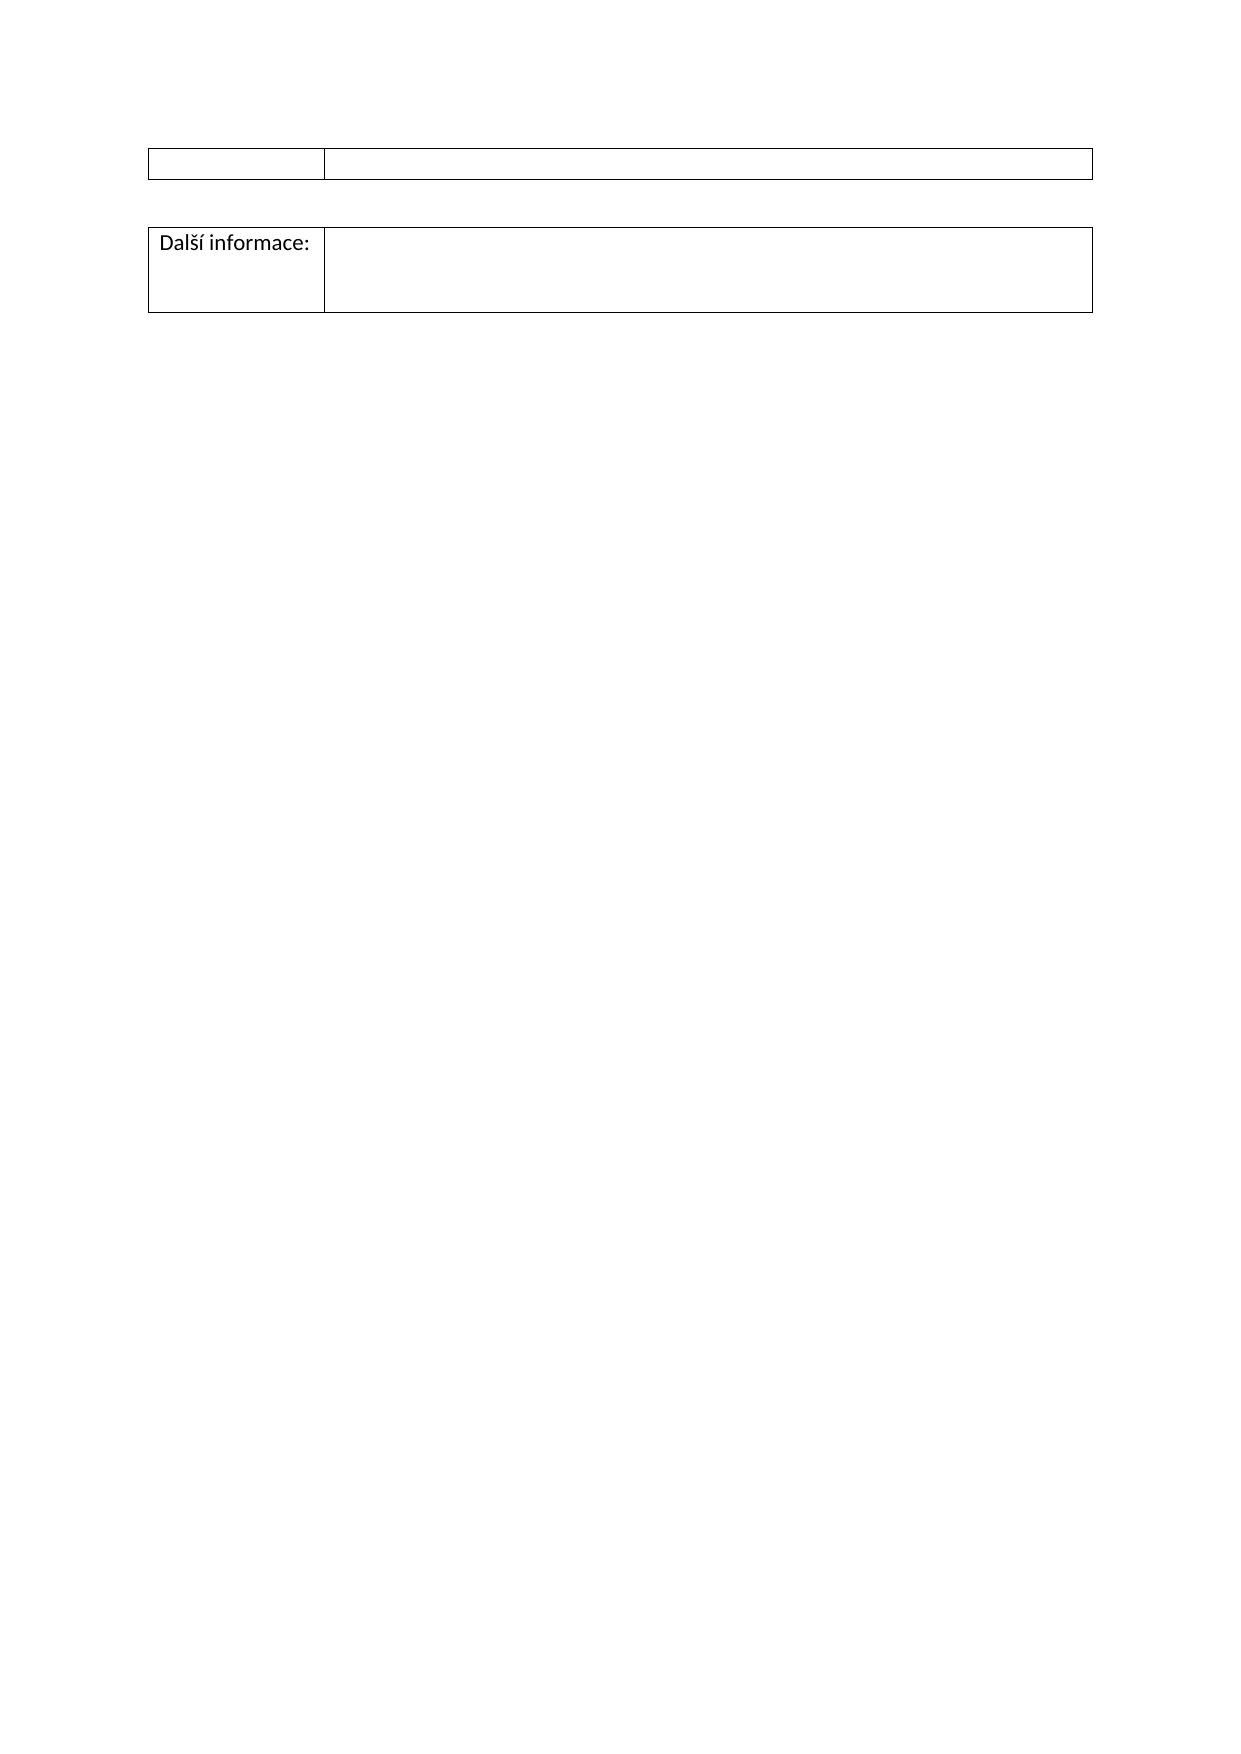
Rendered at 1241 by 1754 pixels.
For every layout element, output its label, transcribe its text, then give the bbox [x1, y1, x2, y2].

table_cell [149, 149, 324, 179]
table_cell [325, 149, 1092, 179]
table_header Další informace: [149, 228, 324, 312]
table_header [325, 228, 1092, 312]
